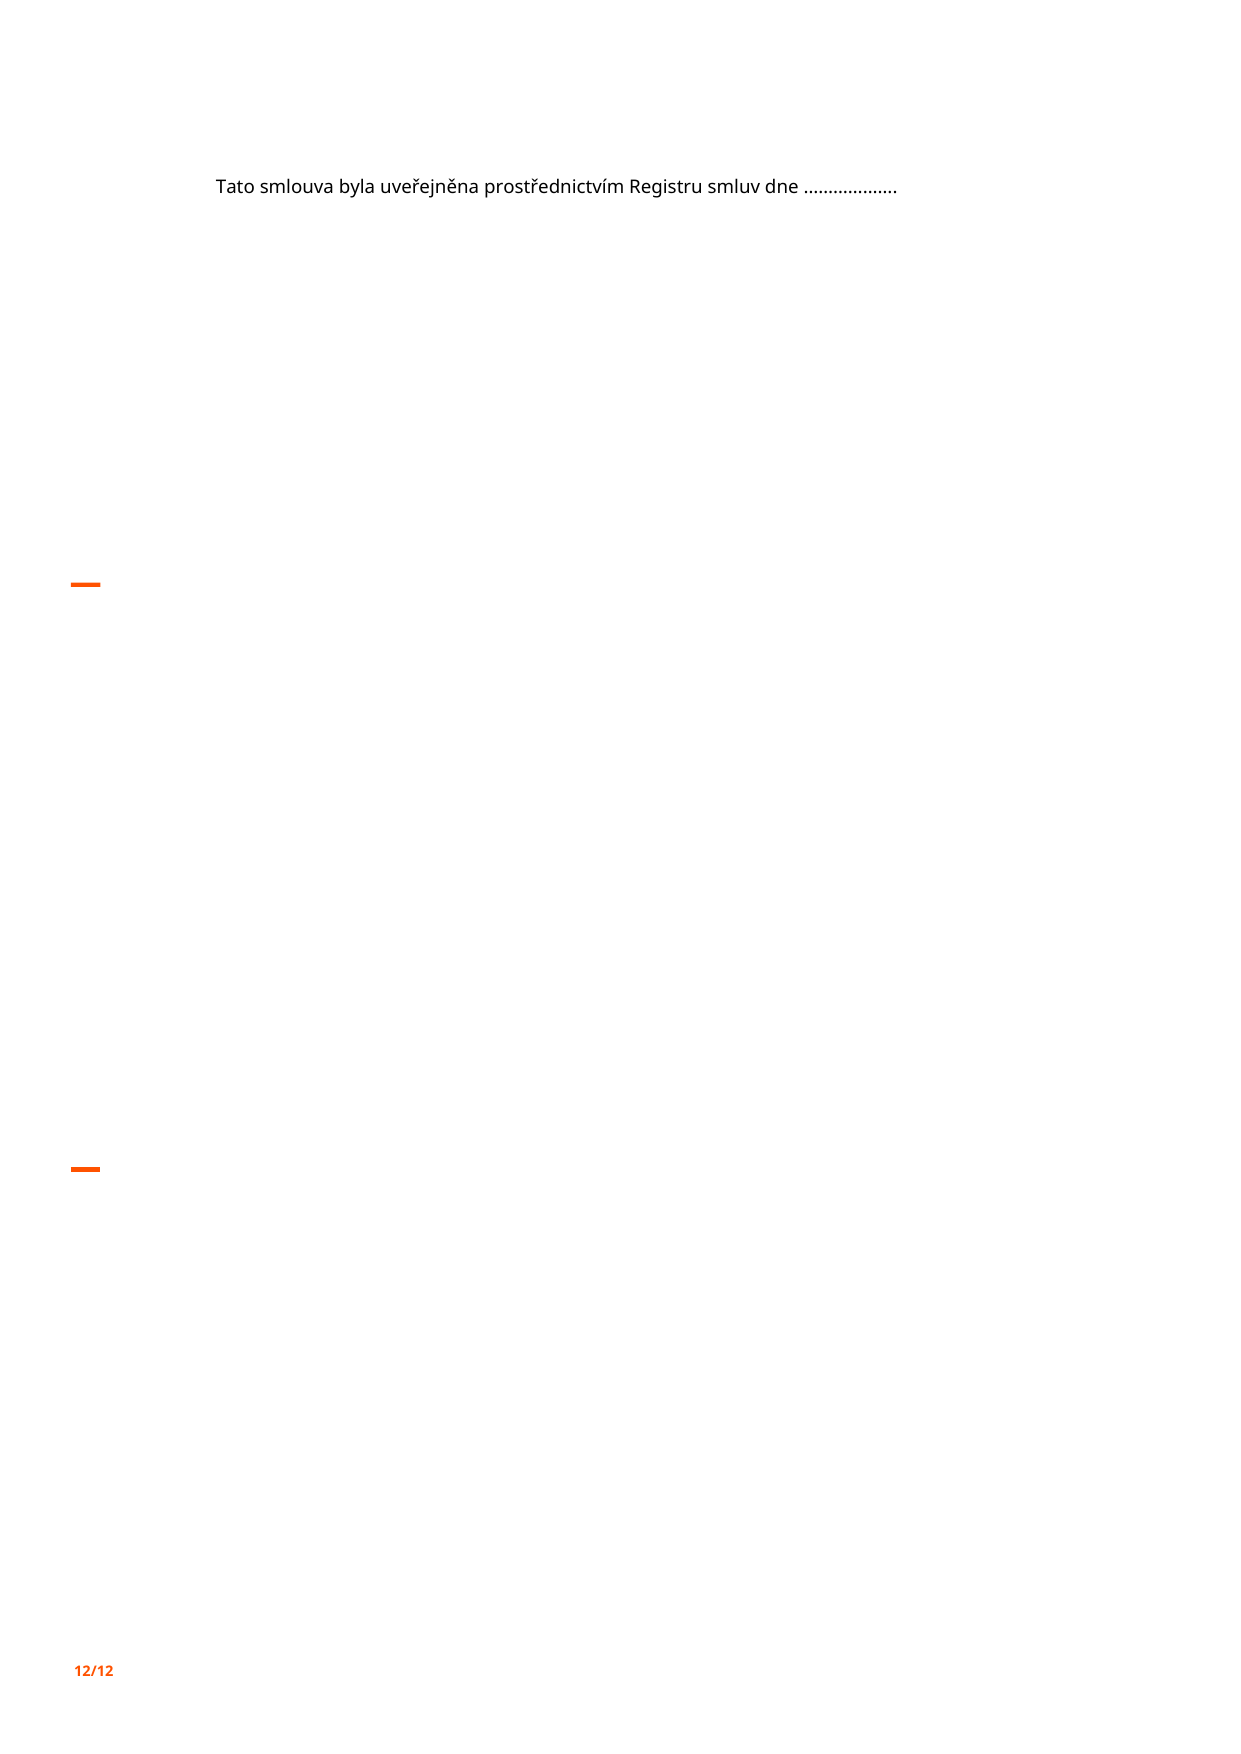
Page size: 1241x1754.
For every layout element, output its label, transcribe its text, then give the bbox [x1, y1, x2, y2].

text Tato smlouva byla uveřejněna prostřednictvím Registru smluv dne ………………. [216, 174, 1122, 199]
